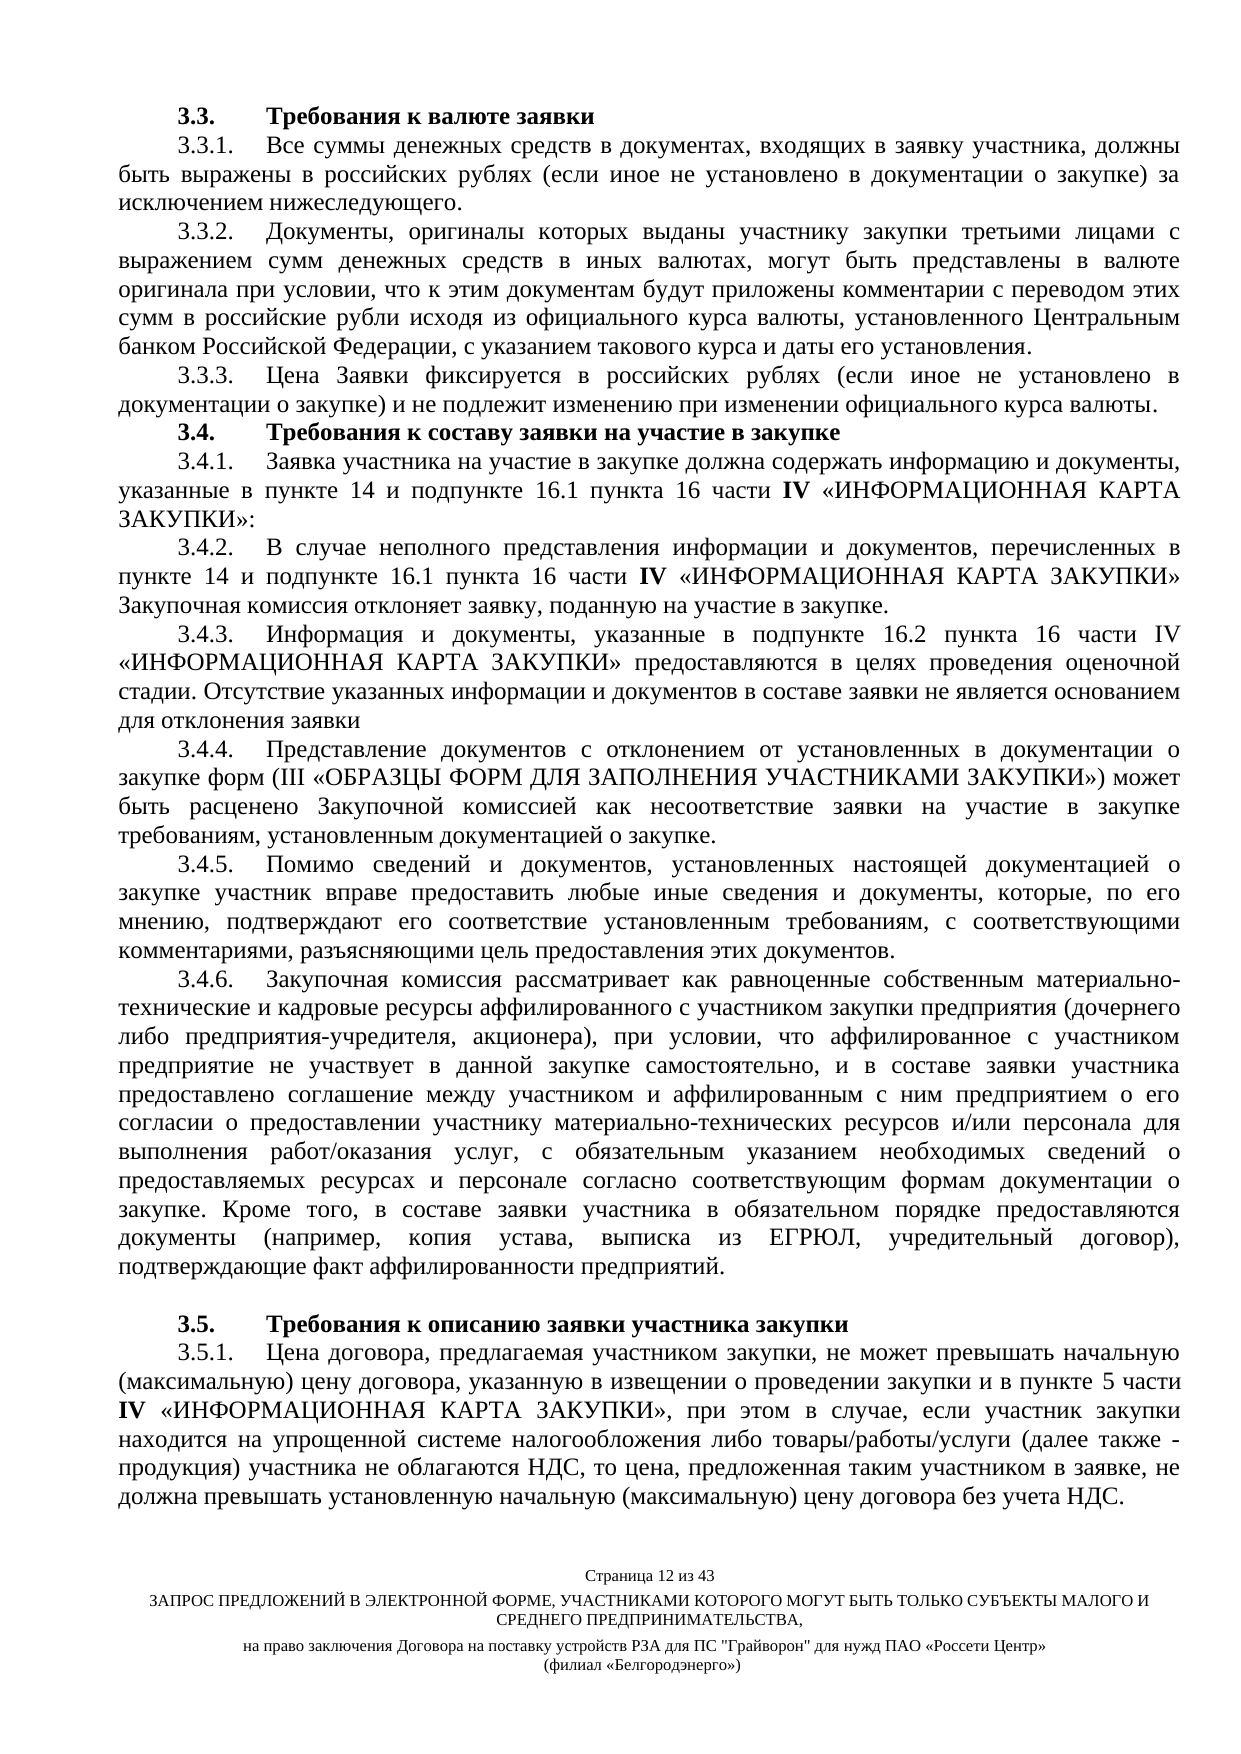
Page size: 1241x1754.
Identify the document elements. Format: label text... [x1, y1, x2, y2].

subtitle Цена Заявки фиксируется в российских рублях (если иное не установлено в документации о закупке) и не подлежит изменению при изменении официального курса валюты. [118, 360, 1181, 417]
subtitle Документы, оригиналы которых выданы участнику закупки третьими лицами с выражением сумм денежных средств в иных валютах, могут быть представлены в валюте оригинала при условии, что к этим документам будут приложены комментарии с переводом этих сумм в российские рубли исходя из официального курса валюты, установленного Центральным банком Российской Федерации, с указанием такового курса и даты его установления. [118, 216, 1181, 360]
subtitle Заявка участника на участие в закупке должна содержать информацию и документы, указанные в пункте 14 и подпункте 16.1 пункта 16 части IV «ИНФОРМАЦИОННАЯ КАРТА ЗАКУПКИ»: [118, 446, 1181, 532]
subtitle Цена договора, предлагаемая участником закупки, не может превышать начальную (максимальную) цену договора, указанную в извещении о проведении закупки и в пункте 5 части IV «ИНФОРМАЦИОННАЯ КАРТА ЗАКУПКИ», при этом в случае, если участник закупки находится на упрощенной системе налогообложения либо товары/работы/услуги (далее также - продукция) участника не облагаются НДС, то цена, предложенная таким участником в заявке, не должна превышать установленную начальную (максимальную) цену договора без учета НДС. [118, 1337, 1181, 1510]
subtitle В случае неполного представления информации и документов, перечисленных в пункте 14 и подпункте 16.1 пункта 16 части IV «ИНФОРМАЦИОННАЯ КАРТА ЗАКУПКИ» Закупочная комиссия отклоняет заявку, поданную на участие в закупке. [118, 532, 1181, 619]
subtitle Информация и документы, указанные в подпункте 16.2 пункта 16 части IV «ИНФОРМАЦИОННАЯ КАРТА ЗАКУПКИ» предоставляются в целях проведения оценочной стадии. Отсутствие указанных информации и документов в составе заявки не является основанием для отклонения заявки [118, 619, 1181, 734]
subtitle Все суммы денежных средств в документах, входящих в заявку участника, должны быть выражены в российских рублях (если иное не установлено в документации о закупке) за исключением нижеследующего. [118, 130, 1181, 216]
subtitle Требования к валюте заявки [118, 101, 1181, 130]
subtitle Требования к описанию заявки участника закупки [118, 1309, 1181, 1337]
subtitle Требования к составу заявки на участие в закупке [118, 417, 1181, 446]
subtitle Помимо сведений и документов, установленных настоящей документацией о закупке участник вправе предоставить любые иные сведения и документы, которые, по его мнению, подтверждают его соответствие установленным требованиям, с соответствующими комментариями, разъясняющими цель предоставления этих документов. [118, 849, 1181, 964]
subtitle Закупочная комиссия рассматривает как равноценные собственным материально-технические и кадровые ресурсы аффилированного с участником закупки предприятия (дочернего либо предприятия-учредителя, акционера), при условии, что аффилированное с участником предприятие не участвует в данной закупке самостоятельно, и в составе заявки участника предоставлено соглашение между участником и аффилированным с ним предприятием о его согласии о предоставлении участнику материально-технических ресурсов и/или персонала для выполнения работ/оказания услуг, с обязательным указанием необходимых сведений о предоставляемых ресурсах и персонале согласно соответствующим формам документации о закупке. Кроме того, в составе заявки участника в обязательном порядке предоставляются документы (например, копия устава, выписка из ЕГРЮЛ, учредительный договор), подтверждающие факт аффилированности предприятий. [118, 964, 1181, 1280]
subtitle Представление документов с отклонением от установленных в документации о закупке форм (III «ОБРАЗЦЫ ФОРМ ДЛЯ ЗАПОЛНЕНИЯ УЧАСТНИКАМИ ЗАКУПКИ») может быть расценено Закупочной комиссией как несоответствие заявки на участие в закупке требованиям, установленным документацией о закупке. [118, 734, 1181, 849]
